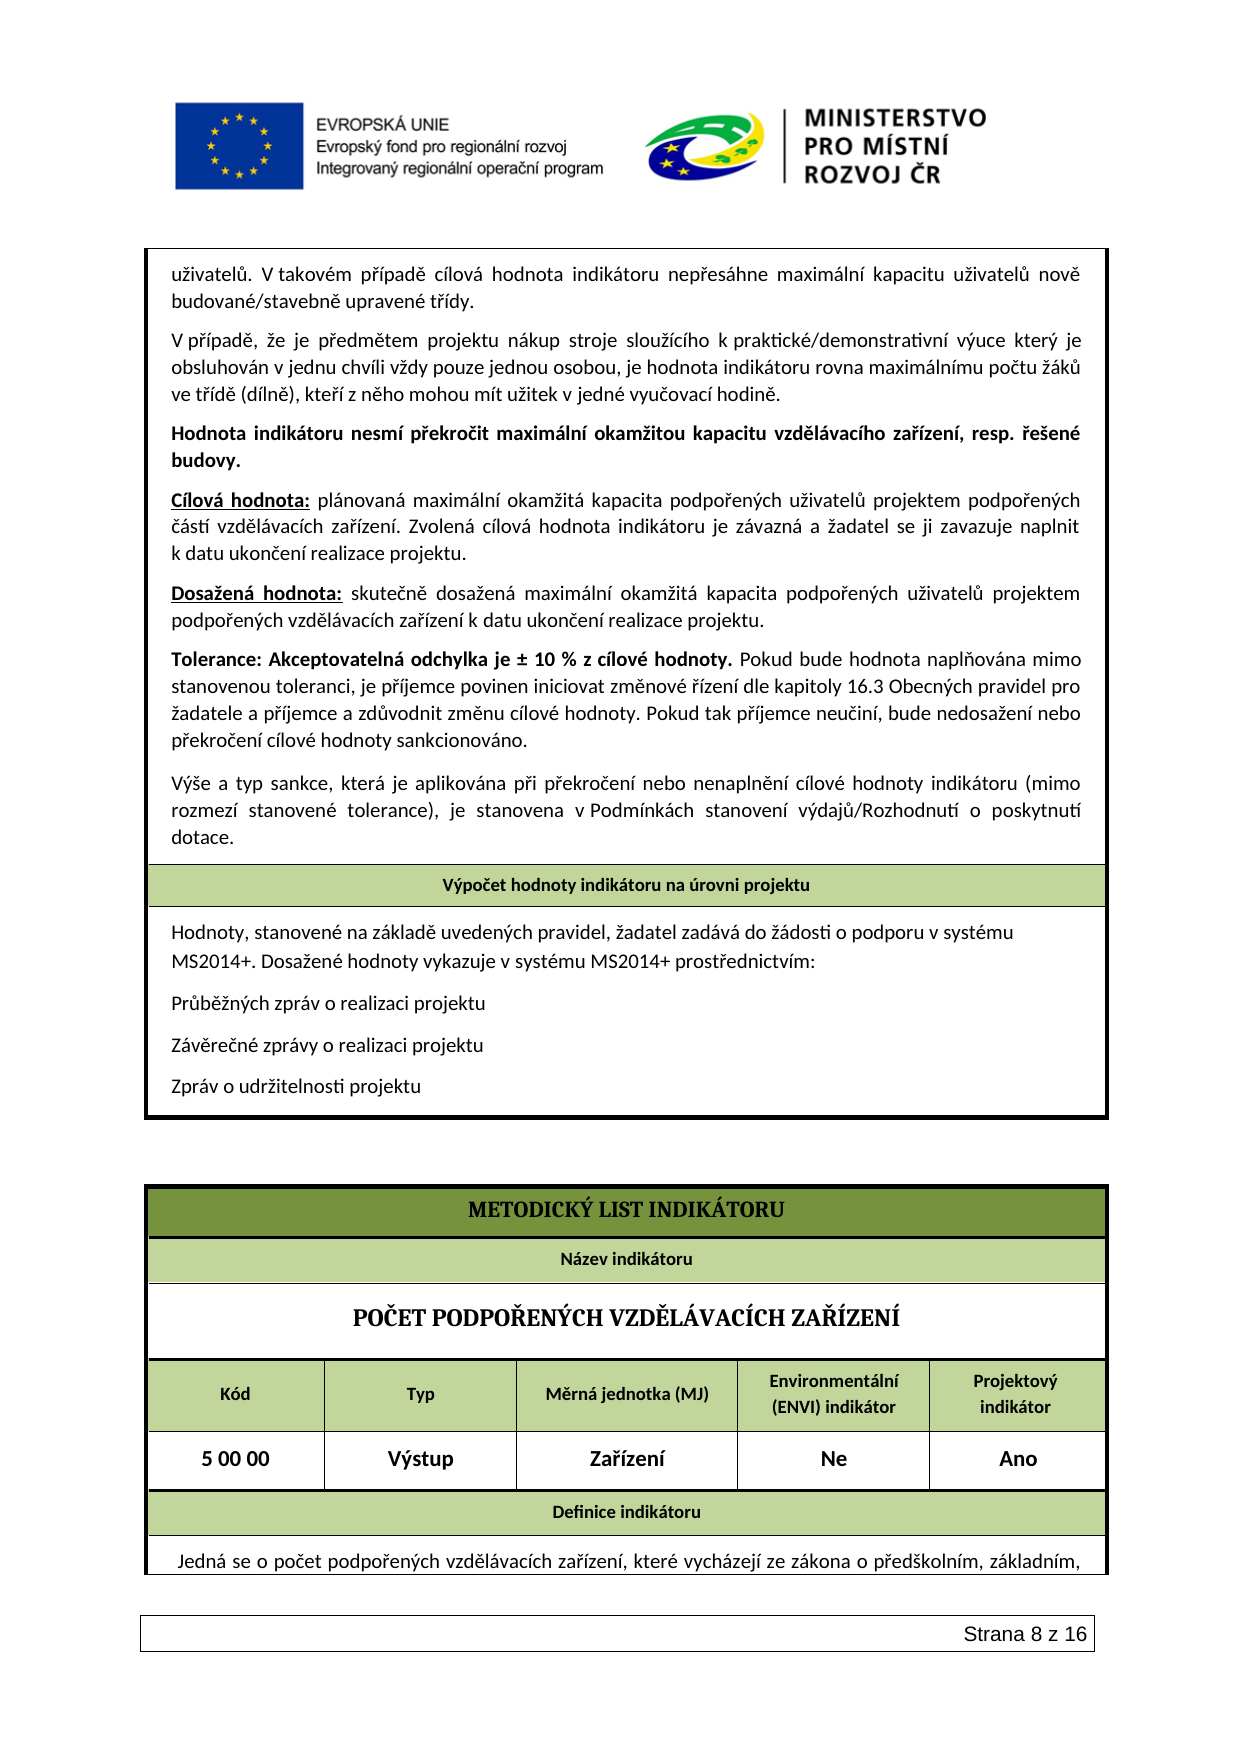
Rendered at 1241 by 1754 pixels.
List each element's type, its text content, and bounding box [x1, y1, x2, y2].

table_cell Zařízení [517, 1432, 737, 1488]
table_cell Ano [930, 1432, 1105, 1488]
table_cell Hodnoty, stanovené na základě uvedených pravidel, žadatel zadává do žádosti o podporu v systému MS2014+. Dosažené hodnoty vykazuje v systému MS2014+ prostřednictvím: Průběžných zpráv o realizaci projektu Závěrečné zprávy o realizaci projektu Zpráv o udržitelnosti projektu [148, 907, 1105, 1115]
table_cell Měrná jednotka (MJ) [517, 1361, 737, 1431]
table_cell Environmentální (ENVI) indikátor [738, 1361, 929, 1431]
table_cell Název indikátoru [148, 1237, 1105, 1282]
table_cell Definice indikátoru [148, 1490, 1105, 1535]
table_cell Výstup [325, 1432, 516, 1488]
table_cell 5 00 00 [148, 1432, 324, 1488]
picture [147, 73, 1014, 218]
table_cell Projektový indikátor [930, 1361, 1105, 1431]
table_cell Počet podpořených vzdělávacích zařízení [148, 1284, 1105, 1358]
table_cell Výpočet hodnoty indikátoru na úrovni projektu [148, 865, 1105, 906]
table_header METODICKÝ LIST INDIKÁTORU [148, 1189, 1105, 1236]
table_cell Ne [738, 1432, 929, 1488]
table_cell Typ [325, 1361, 516, 1431]
table_cell Kód [148, 1359, 324, 1431]
